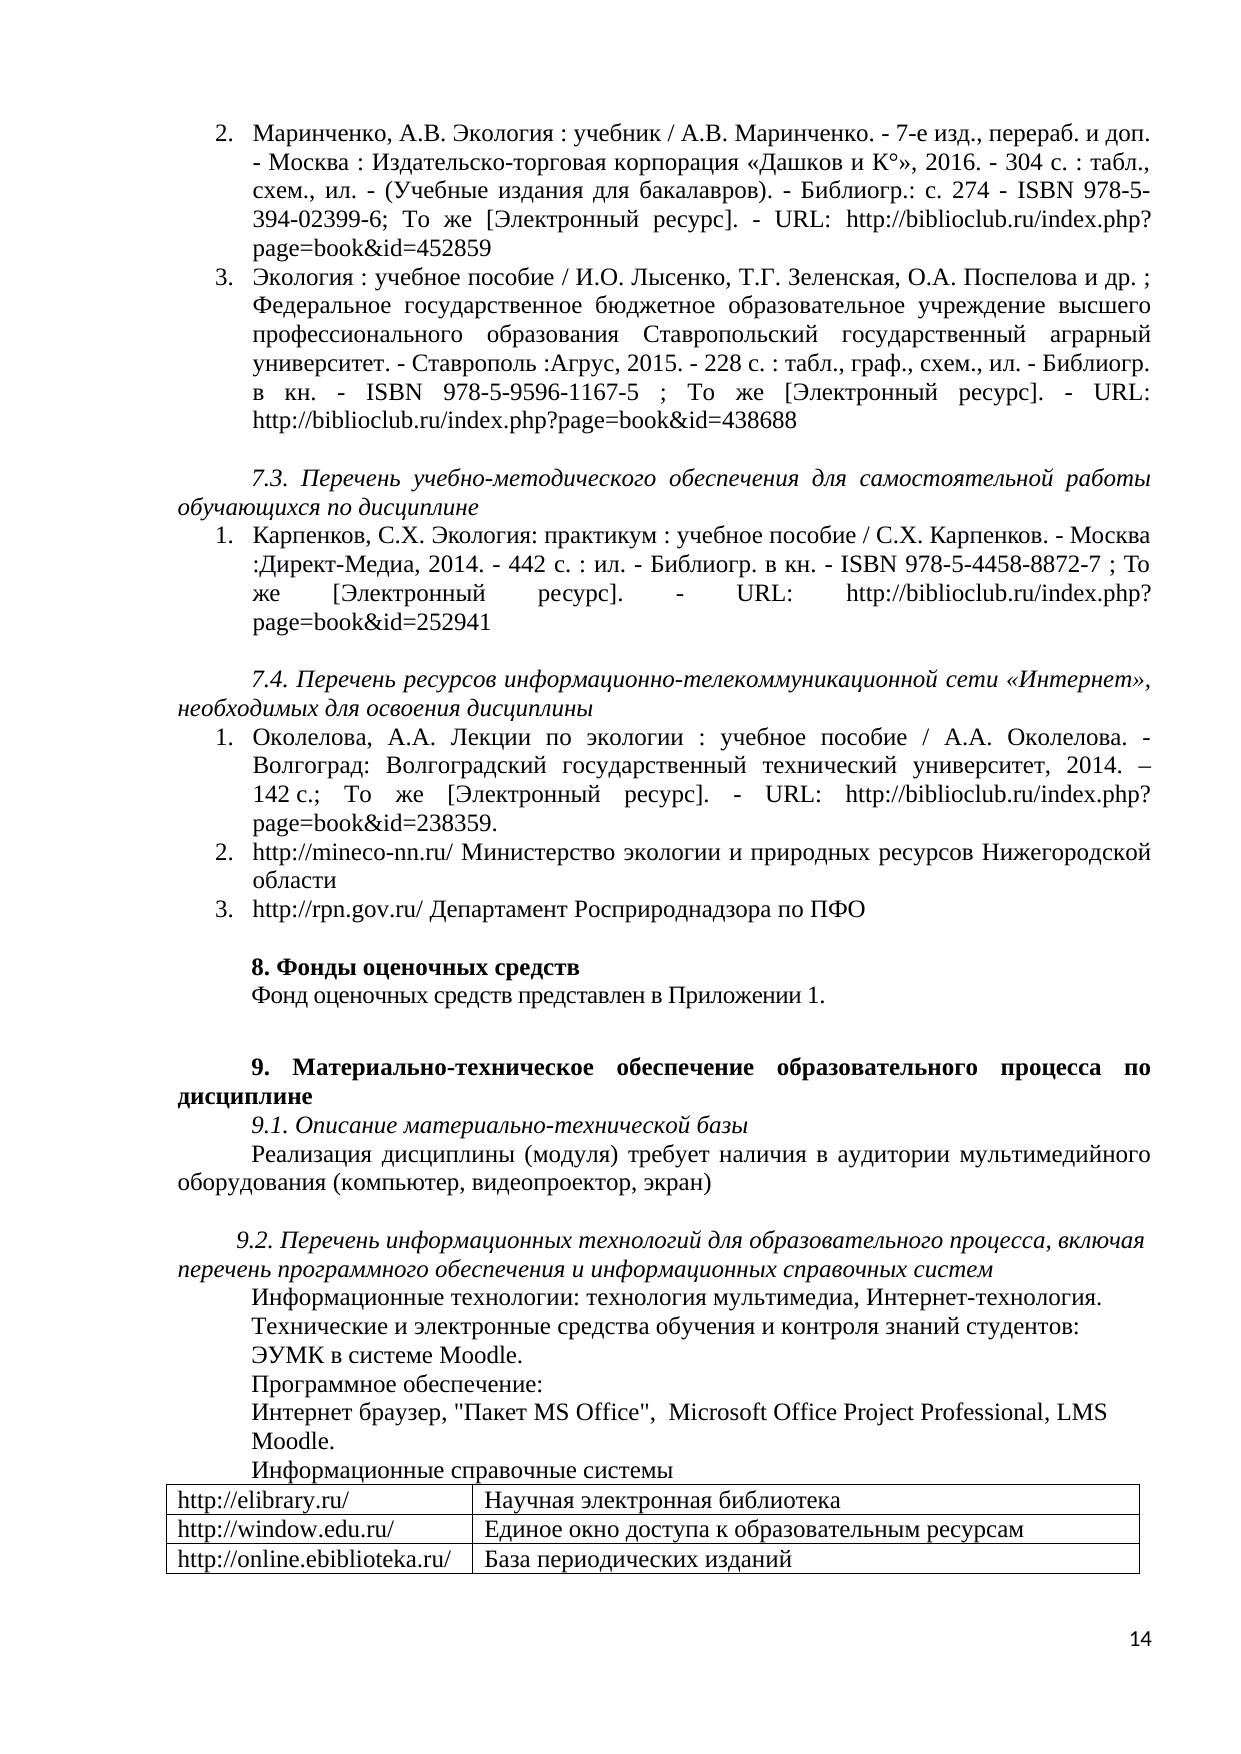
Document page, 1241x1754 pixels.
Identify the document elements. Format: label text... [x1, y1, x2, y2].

text Информационные справочные системы [177, 1455, 1152, 1484]
table_header http://elibrary.ru/ [167, 1485, 472, 1513]
table_cell http://window.edu.ru/ [167, 1515, 472, 1543]
list Карпенков, С.Х. Экология: практикум : учебное пособие / С.Х. Карпенков. - Москва :Директ-Медиа, 2014. - 442 с. : ил. - Библиогр. в кн. - ISBN 978-5-4458-8872-7 ; То же [Электронный ресурс]. - URL: http://biblioclub.ru/index.php?page=book&id=252941 [215, 521, 1152, 636]
text 9.1. Описание материально-технической базы [177, 1110, 1152, 1139]
table_cell База периодических изданий [473, 1544, 1139, 1573]
text Интернет браузер, "Пакет MS Office", Microsoft Office Project Professional, LMS Moodle. [251, 1397, 1152, 1455]
list Околелова, А.А. Лекции по экологии : учебное пособие / А.А. Околелова. - Волгоград: Волгоградский государственный технический университет, 2014. – 142 с.; То же [Электронный ресурс]. - URL: http://biblioclub.ru/index.php?page=book&id=238359. [215, 722, 1152, 837]
text Программное обеспечение: [177, 1369, 1152, 1397]
table_header Научная электронная библиотека [473, 1485, 1139, 1513]
text 9.2. Перечень информационных технологий для образовательного процесса, включая перечень программного обеспечения и информационных справочных систем [177, 1225, 1152, 1282]
list http://mineco-nn.ru/ Министерство экологии и природных ресурсов Нижегородской области [215, 837, 1152, 894]
list Экология : учебное пособие / И.О. Лысенко, Т.Г. Зеленская, О.А. Поспелова и др. ; Федеральное государственное бюджетное образовательное учреждение высшего профессионального образования Ставропольский государственный аграрный университет. - Ставрополь :Агрус, 2015. - 228 с. : табл., граф., схем., ил. - Библиогр. в кн. - ISBN 978-5-9596-1167-5 ; То же [Электронный ресурс]. - URL: http://biblioclub.ru/index.php?page=book&id=438688 [215, 262, 1152, 434]
text Реализация дисциплины (модуля) требует наличия в аудитории мультимедийного оборудования (компьютер, видеопроектор, экран) [177, 1139, 1152, 1196]
text 8. Фонды оценочных средств [177, 952, 1152, 981]
text Технические и электронные средства обучения и контроля знаний студентов: ЭУМК в системе Moodle. [251, 1311, 1152, 1369]
table_cell Единое окно доступа к образовательным ресурсам [473, 1515, 1139, 1543]
text Информационные технологии: технология мультимедиа, Интернет-технология. [177, 1282, 1152, 1311]
text 7.3. Перечень учебно-методического обеспечения для самостоятельной работы обучающихся по дисциплине [177, 463, 1152, 521]
list http://rpn.gov.ru/ Департамент Росприроднадзора по ПФО [215, 894, 1152, 923]
text Фонд оценочных средств представлен в Приложении 1. [177, 981, 1152, 1009]
text 7.4. Перечень ресурсов информационно-телекоммуникационной сети «Интернет», необходимых для освоения дисциплины [177, 664, 1152, 722]
text 9. Материально-техническое обеспечение образовательного процесса по дисциплине [177, 1052, 1152, 1110]
table_cell http://online.ebiblioteka.ru/ [167, 1544, 472, 1573]
list Маринченко, А.В. Экология : учебник / А.В. Маринченко. - 7-е изд., перераб. и доп. - Москва : Издательско-торговая корпорация «Дашков и К°», 2016. - 304 с. : табл., схем., ил. - (Учебные издания для бакалавров). - Библиогр.: с. 274 - ISBN 978-5-394-02399-6; То же [Электронный ресурс]. - URL: http://biblioclub.ru/index.php?page=book&id=452859 [215, 118, 1152, 262]
